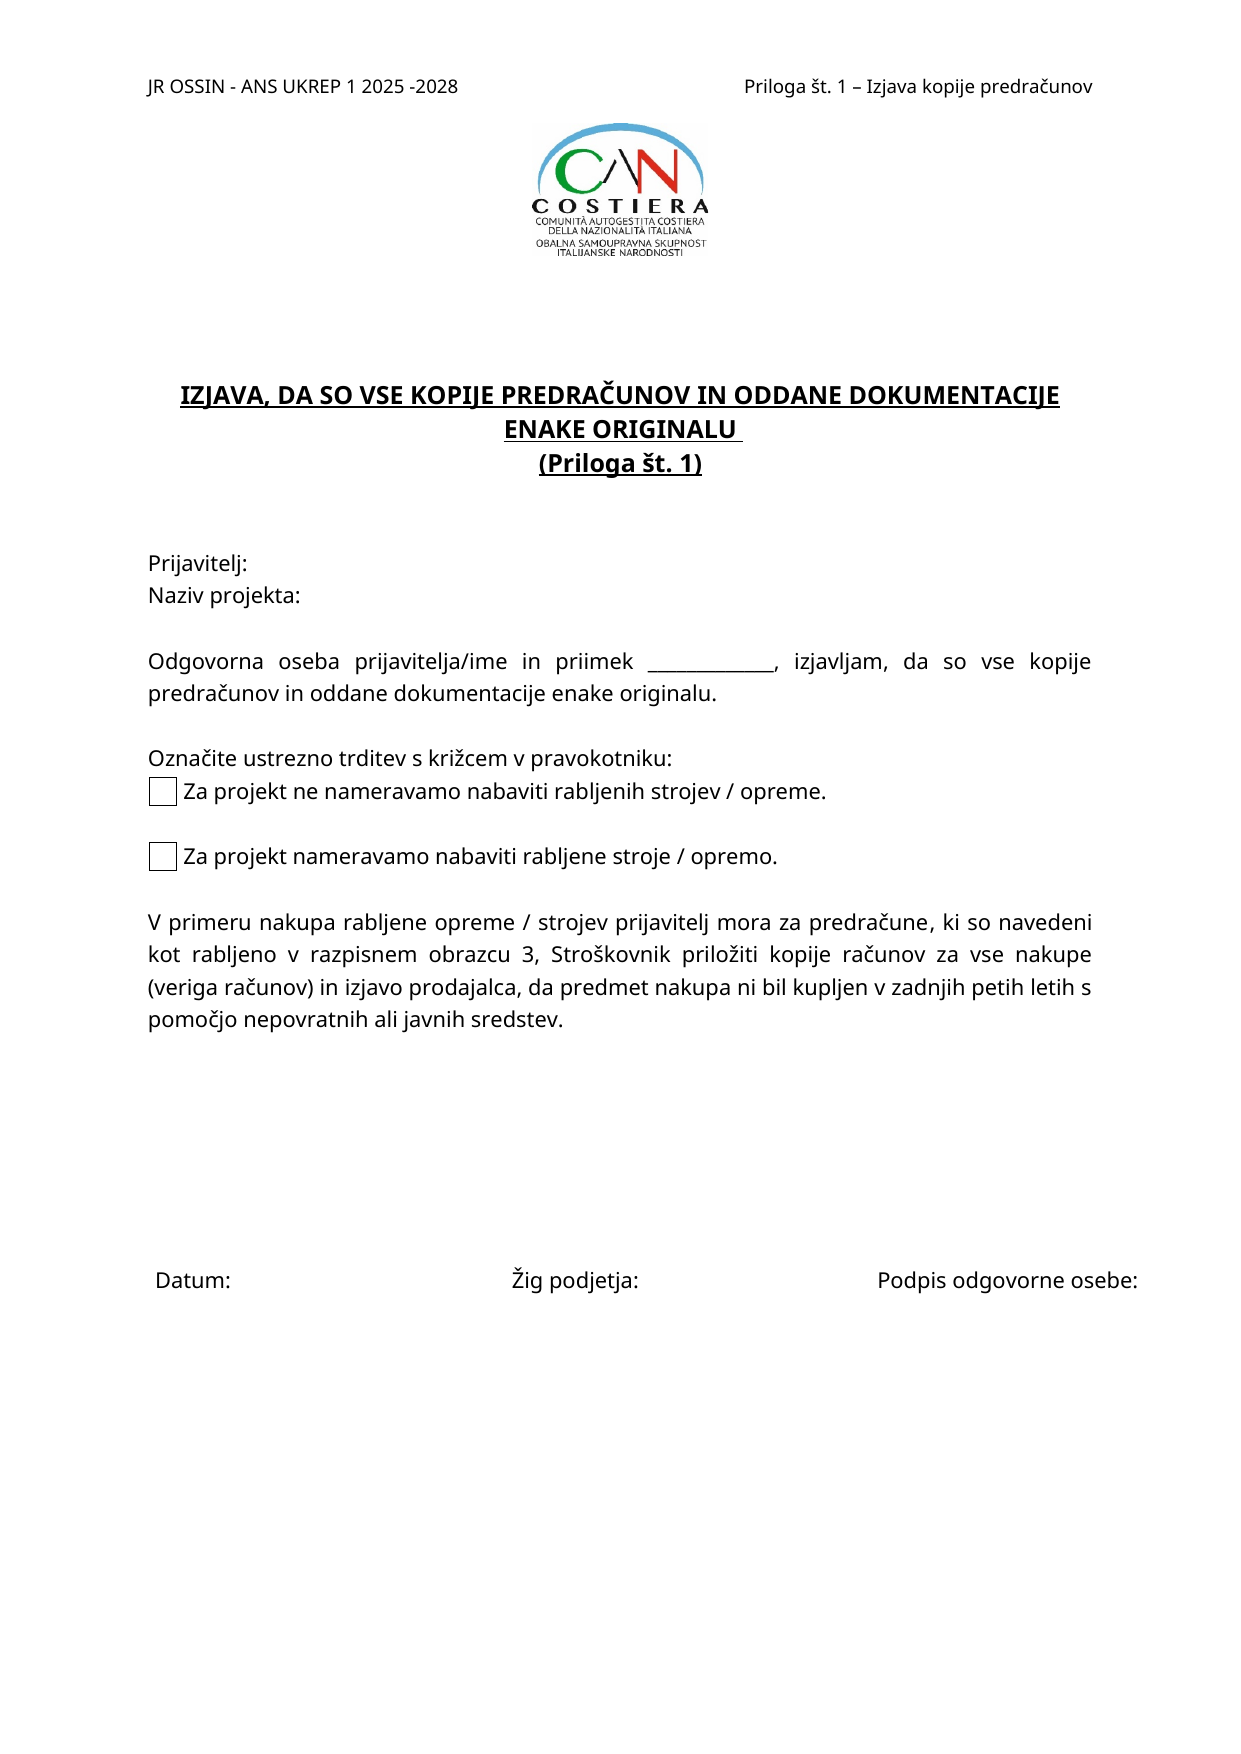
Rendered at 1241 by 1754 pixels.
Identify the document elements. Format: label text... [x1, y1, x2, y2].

text Označite ustrezno trditev s križcem v pravokotniku: [148, 741, 1093, 773]
text Odgovorna oseba prijavitelja/ime in priimek _____________, izjavljam, da so vse kopije predračunov in oddane dokumentacije enake originalu. [148, 643, 1093, 708]
text Za projekt nameravamo nabaviti rabljene stroje / opremo. [148, 838, 1093, 871]
table_header Podpis odgovorne osebe: [813, 1262, 1145, 1299]
subtitle Izjava, da so vse kopije predračunov IN ODDANE DOKUMENTACIJE enake originalu [148, 378, 1093, 446]
table_header Žig podjetja: [504, 1262, 813, 1299]
table_header Datum: [148, 1262, 504, 1299]
text Prijavitelj: Naziv projekta: [148, 545, 1093, 610]
subtitle (Priloga št. 1) [148, 446, 1093, 480]
text V primeru nakupa rabljene opreme / strojev prijavitelj mora za predračune, ki so navedeni kot rabljeno v razpisnem obrazcu 3, Stroškovnik priložiti kopije računov za vse nakupe (veriga računov) in izjavo prodajalca, da predmet nakupa ni bil kupljen v zadnjih petih letih s pomočjo nepovratnih ali javnih sredstev. [148, 904, 1093, 1034]
picture [532, 123, 709, 256]
text Za projekt ne nameravamo nabaviti rabljenih strojev / opreme. [148, 773, 1093, 806]
